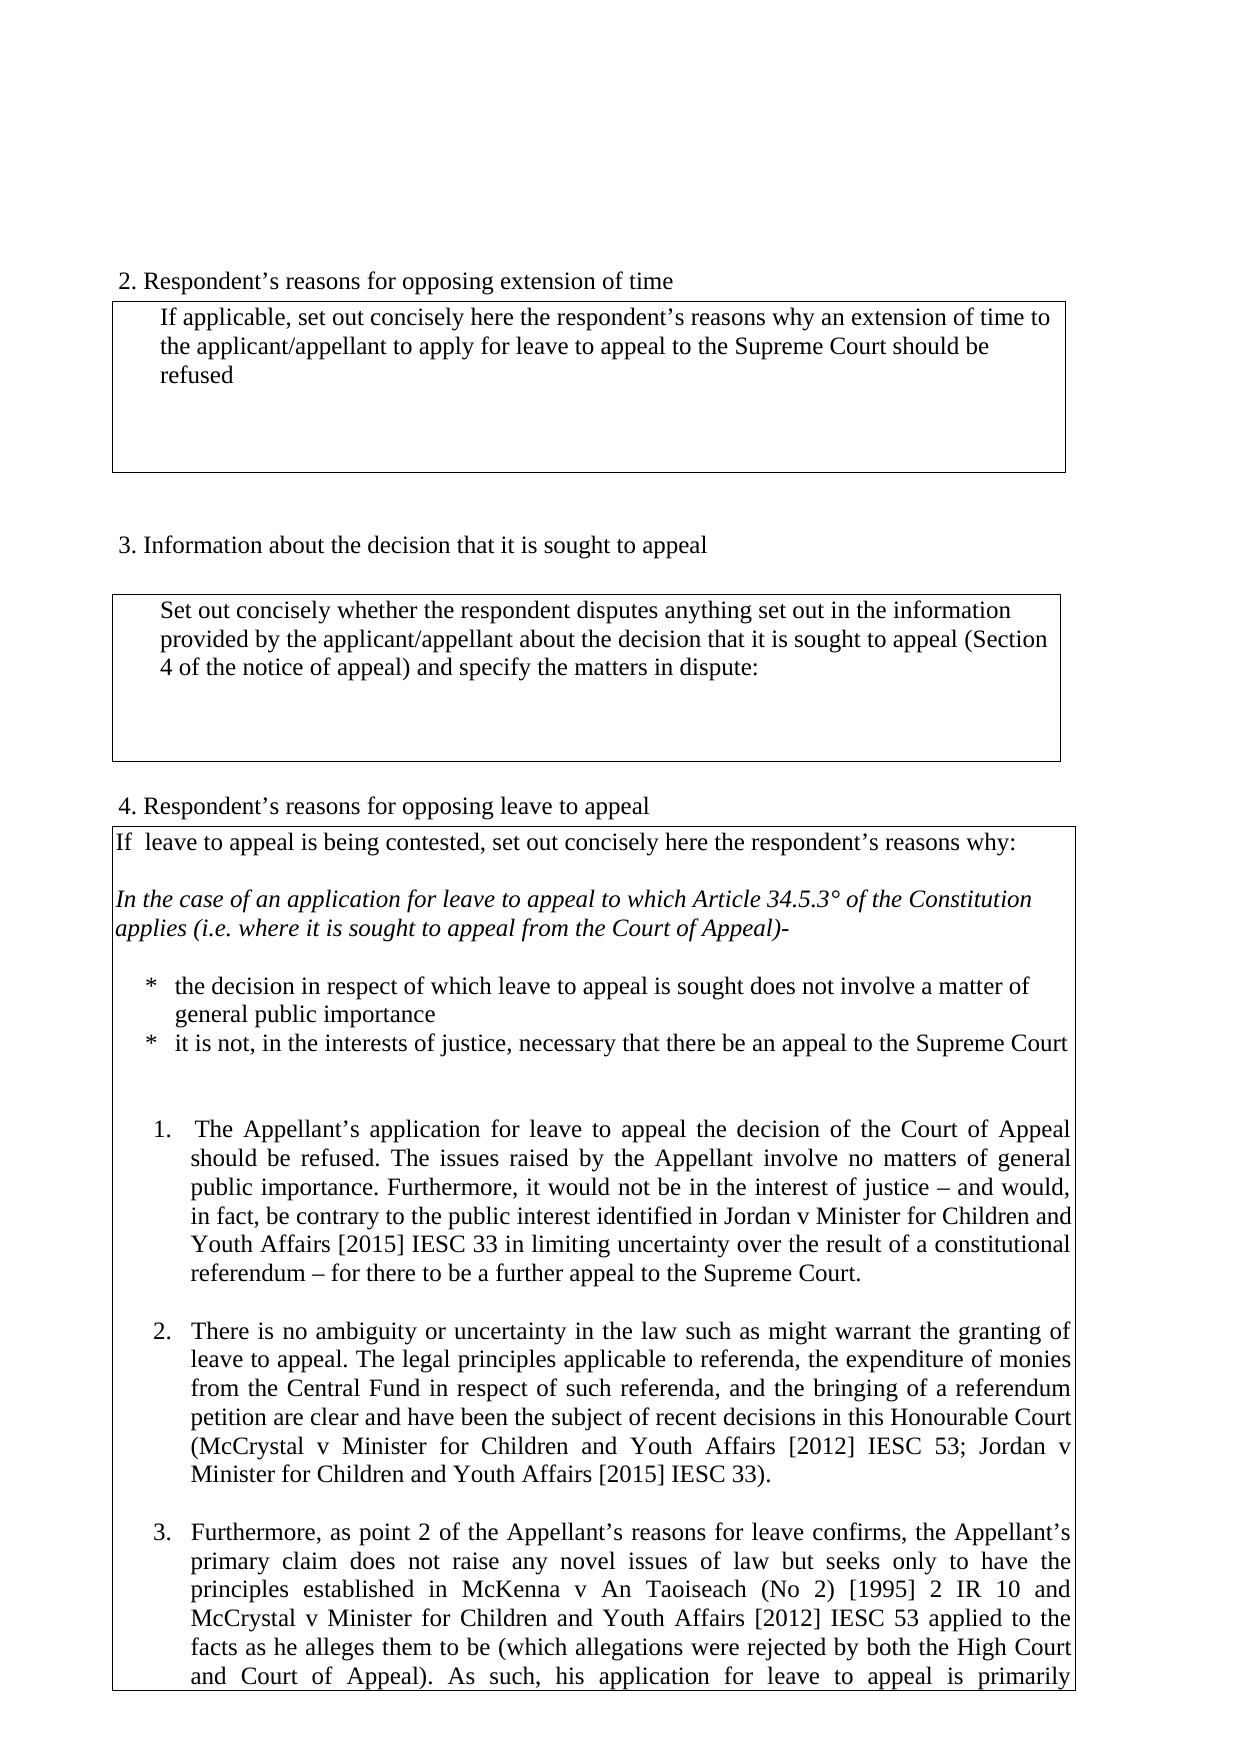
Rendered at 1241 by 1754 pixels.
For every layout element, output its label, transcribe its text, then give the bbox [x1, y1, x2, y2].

table_header Set out concisely whether the respondent disputes anything set out in the information provided by the applicant/appellant about the decision that it is sought to appeal (Section 4 of the notice of appeal) and specify the matters in dispute: [113, 595, 1060, 761]
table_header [113, 827, 1075, 1689]
table_header If applicable, set out concisely here the respondent’s reasons why an extension of time to the applicant/appellant to apply for leave to appeal to the Supreme Court should be refused [113, 302, 1065, 472]
subtitle 4. Respondent’s reasons for opposing leave to appeal [118, 791, 1122, 820]
subtitle 3. Information about the decision that it is sought to appeal [118, 530, 1122, 559]
subtitle 2. Respondent’s reasons for opposing extension of time [118, 266, 1122, 295]
